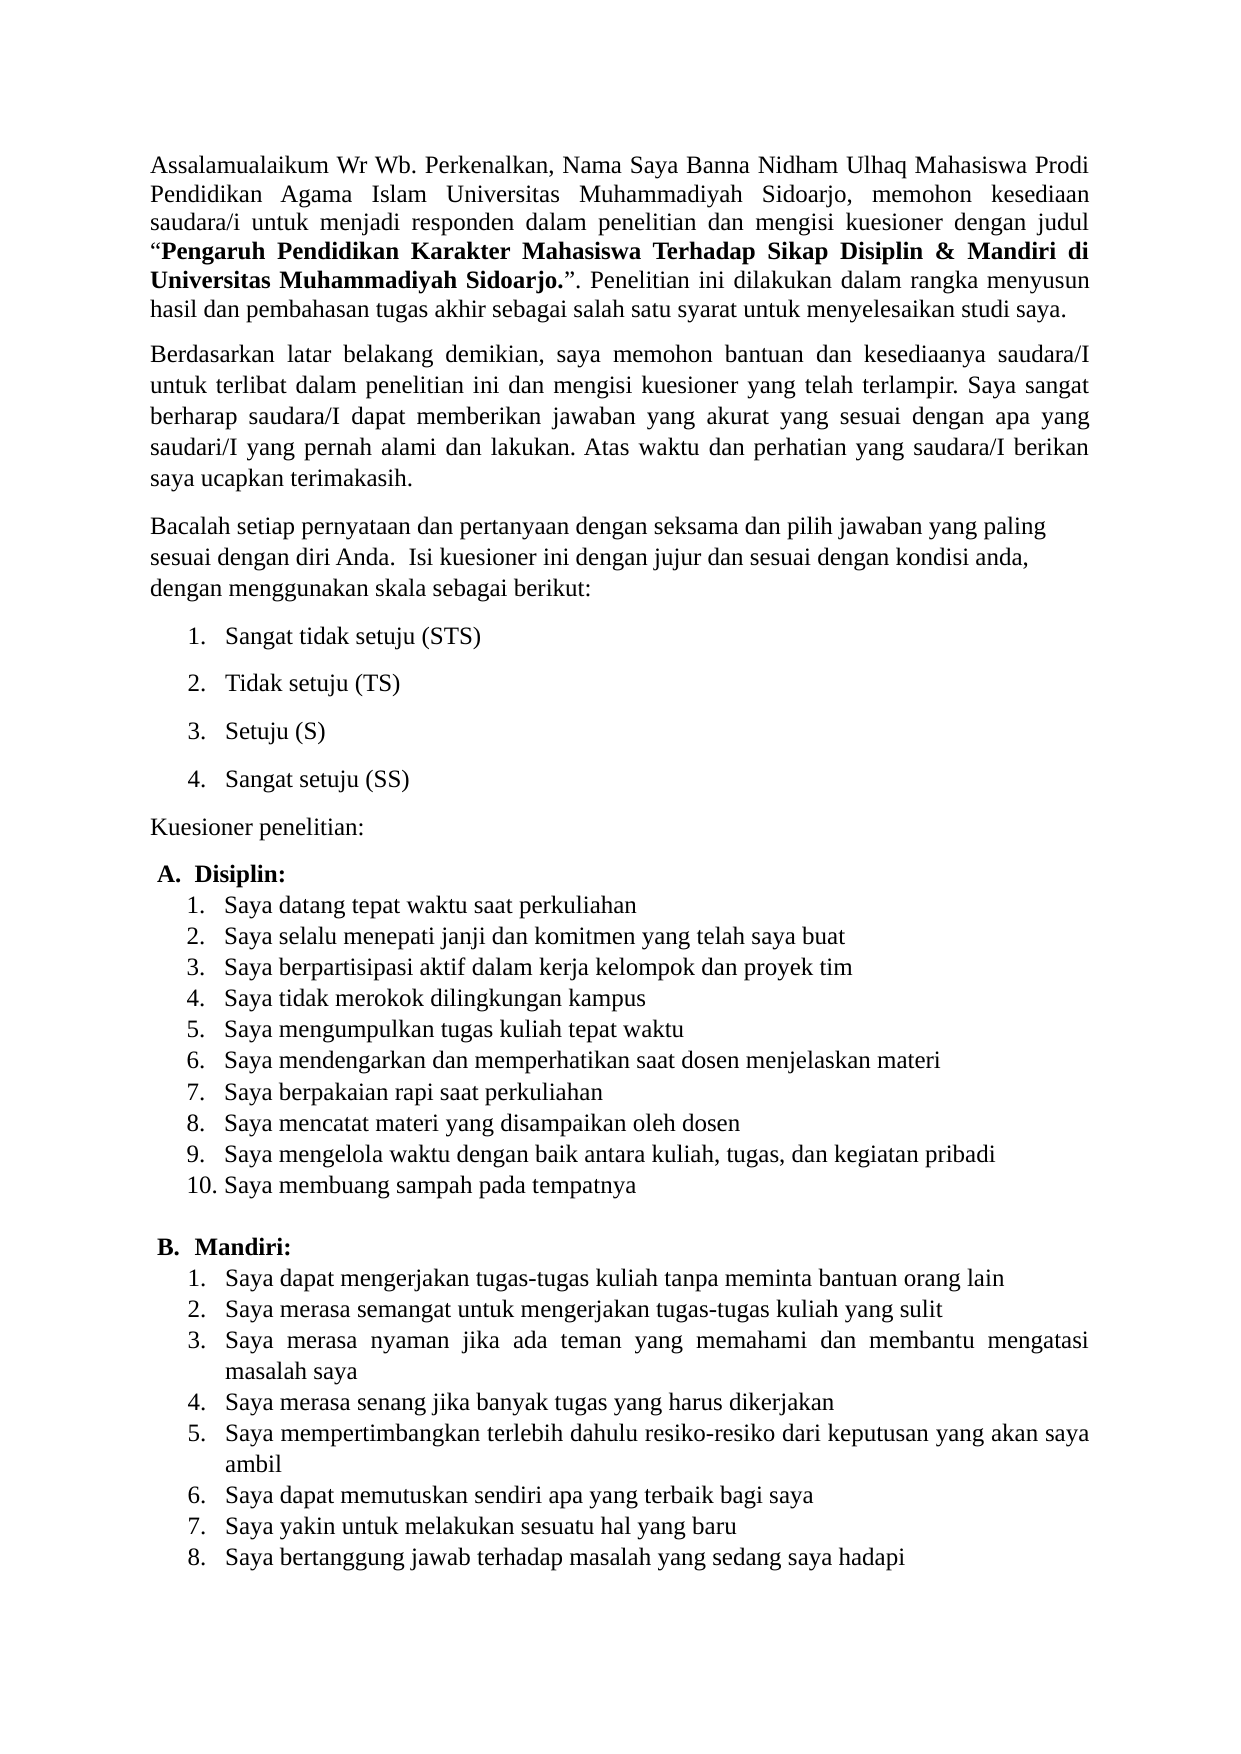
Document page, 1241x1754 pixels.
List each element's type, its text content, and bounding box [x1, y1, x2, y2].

list Saya tidak merokok dilingkungan kampus [186, 983, 1090, 1012]
list Sangat tidak setuju (STS) [187, 621, 1090, 649]
list Saya merasa semangat untuk mengerjakan tugas-tugas kuliah yang sulit [187, 1294, 1090, 1323]
text Berdasarkan latar belakang demikian, saya memohon bantuan dan kesediaanya saudara/I untuk terlibat dalam penelitian ini dan mengisi kuesioner yang telah terlampir. Saya sangat berharap saudara/I dapat memberikan jawaban yang akurat yang sesuai dengan apa yang saudari/I yang pernah alami dan lakukan. Atas waktu dan perhatian yang saudara/I berikan saya ucapkan terimakasih. [150, 339, 1090, 492]
list Saya dapat mengerjakan tugas-tugas kuliah tanpa meminta bantuan orang lain [187, 1263, 1090, 1292]
list Saya datang tepat waktu saat perkuliahan [186, 890, 1090, 919]
list Saya bertanggung jawab terhadap masalah yang sedang saya hadapi [187, 1542, 1090, 1571]
list Saya merasa senang jika banyak tugas yang harus dikerjakan [187, 1387, 1090, 1416]
list Saya mencatat materi yang disampaikan oleh dosen [186, 1108, 1090, 1136]
list Saya merasa nyaman jika ada teman yang memahami dan membantu mengatasi masalah saya [187, 1325, 1090, 1385]
list Mandiri: [157, 1232, 1090, 1261]
list Saya mengumpulkan tugas kuliah tepat waktu [186, 1014, 1090, 1043]
list Saya membuang sampah pada tempatnya [186, 1170, 1090, 1198]
list Disiplin: [157, 859, 1090, 888]
list Saya yakin untuk melakukan sesuatu hal yang baru [187, 1511, 1090, 1540]
text Assalamualaikum Wr Wb. Perkenalkan, Nama Saya Banna Nidham Ulhaq Mahasiswa Prodi Pendidikan Agama Islam Universitas Muhammadiyah Sidoarjo, memohon kesediaan saudara/i untuk menjadi responden dalam penelitian dan mengisi kuesioner dengan judul “Pengaruh Pendidikan Karakter Mahasiswa Terhadap Sikap Disiplin & Mandiri di Universitas Muhammadiyah Sidoarjo.”. Penelitian ini dilakukan dalam rangka menyusun hasil dan pembahasan tugas akhir sebagai salah satu syarat untuk menyelesaikan studi saya. [150, 150, 1090, 322]
list Sangat setuju (SS) [187, 764, 1090, 793]
text Kuesioner penelitian: [150, 812, 1090, 840]
list Saya mendengarkan dan memperhatikan saat dosen menjelaskan materi [186, 1046, 1090, 1074]
text Bacalah setiap pernyataan dan pertanyaan dengan seksama dan pilih jawaban yang paling sesuai dengan diri Anda. Isi kuesioner ini dengan jujur dan sesuai dengan kondisi anda, dengan menggunakan skala sebagai berikut: [150, 511, 1090, 602]
list Setuju (S) [187, 716, 1090, 745]
list Saya mempertimbangkan terlebih dahulu resiko-resiko dari keputusan yang akan saya ambil [187, 1418, 1090, 1478]
list Saya mengelola waktu dengan baik antara kuliah, tugas, dan kegiatan pribadi [186, 1139, 1090, 1167]
list Saya dapat memutuskan sendiri apa yang terbaik bagi saya [187, 1480, 1090, 1509]
list Tidak setuju (TS) [187, 668, 1090, 697]
list Saya berpartisipasi aktif dalam kerja kelompok dan proyek tim [186, 952, 1090, 981]
list Saya berpakaian rapi saat perkuliahan [186, 1077, 1090, 1105]
list Saya selalu menepati janji dan komitmen yang telah saya buat [186, 921, 1090, 950]
